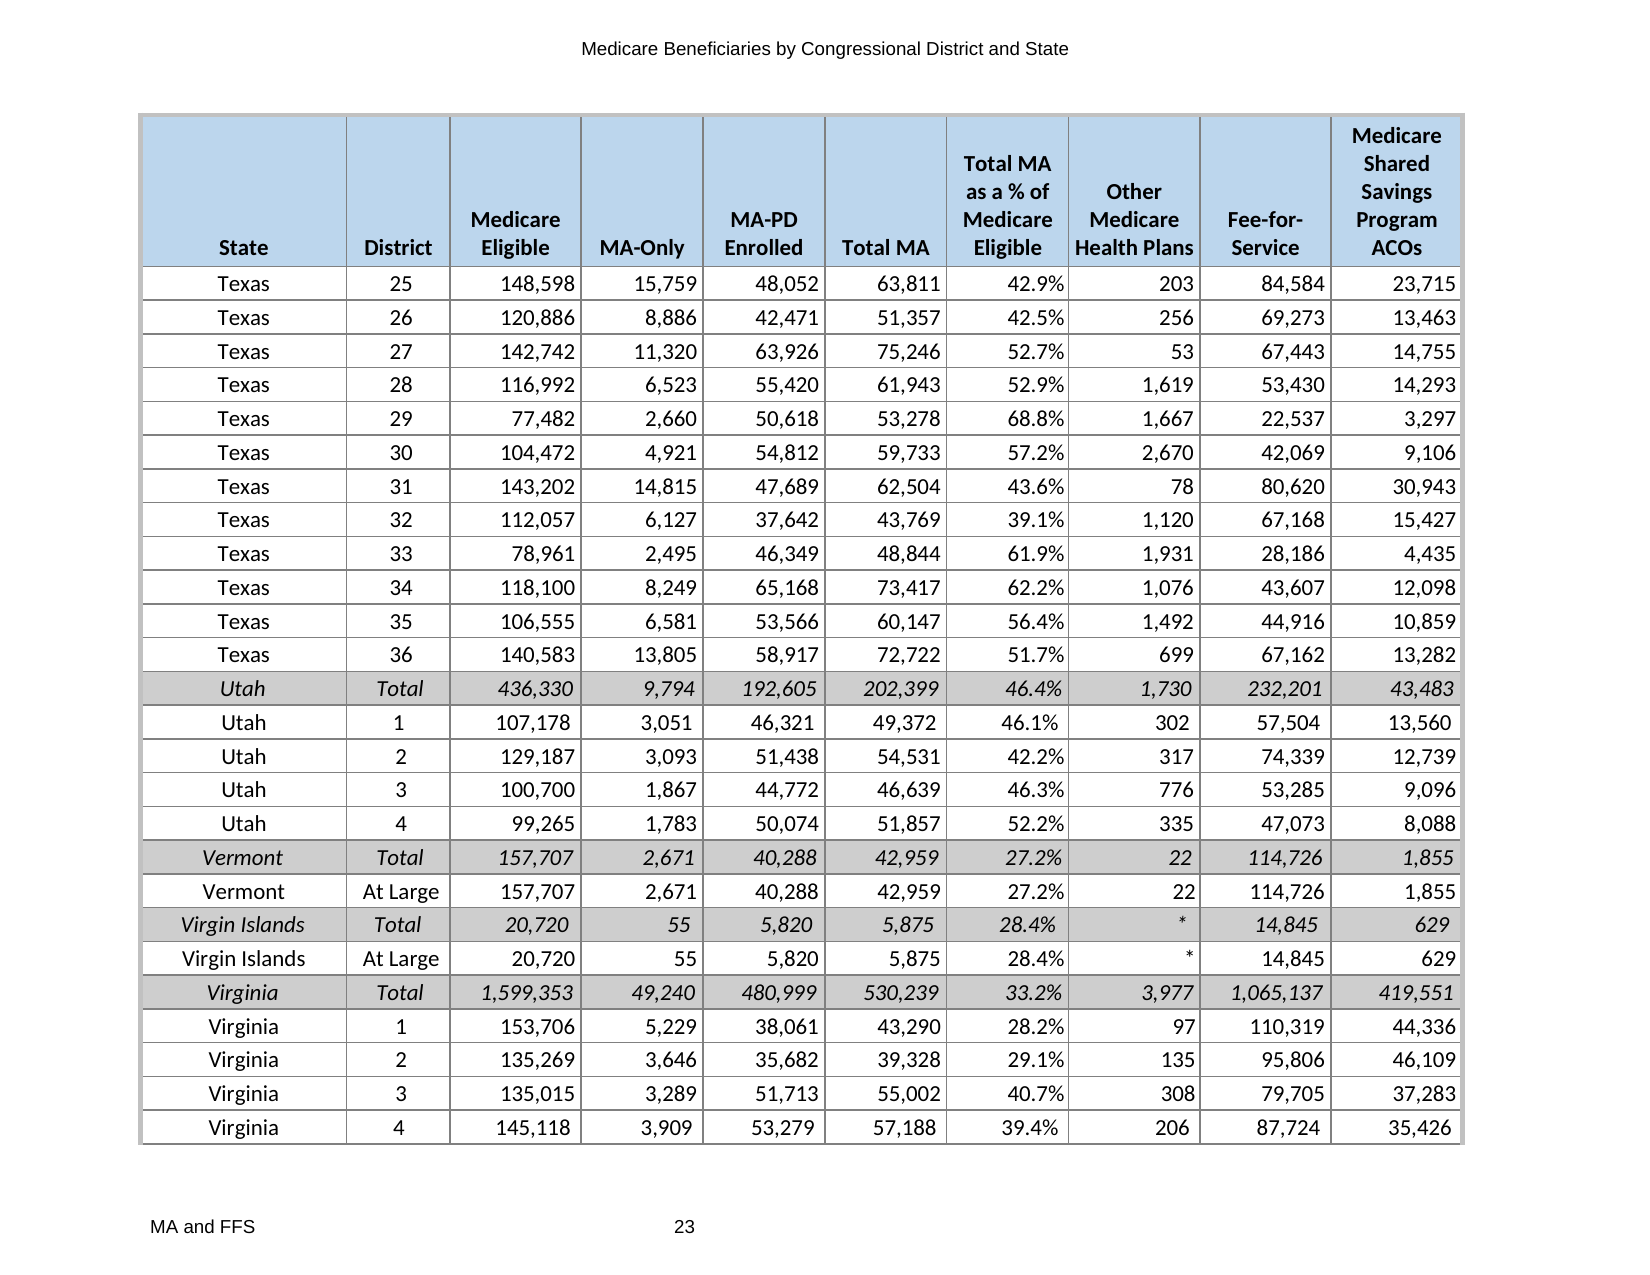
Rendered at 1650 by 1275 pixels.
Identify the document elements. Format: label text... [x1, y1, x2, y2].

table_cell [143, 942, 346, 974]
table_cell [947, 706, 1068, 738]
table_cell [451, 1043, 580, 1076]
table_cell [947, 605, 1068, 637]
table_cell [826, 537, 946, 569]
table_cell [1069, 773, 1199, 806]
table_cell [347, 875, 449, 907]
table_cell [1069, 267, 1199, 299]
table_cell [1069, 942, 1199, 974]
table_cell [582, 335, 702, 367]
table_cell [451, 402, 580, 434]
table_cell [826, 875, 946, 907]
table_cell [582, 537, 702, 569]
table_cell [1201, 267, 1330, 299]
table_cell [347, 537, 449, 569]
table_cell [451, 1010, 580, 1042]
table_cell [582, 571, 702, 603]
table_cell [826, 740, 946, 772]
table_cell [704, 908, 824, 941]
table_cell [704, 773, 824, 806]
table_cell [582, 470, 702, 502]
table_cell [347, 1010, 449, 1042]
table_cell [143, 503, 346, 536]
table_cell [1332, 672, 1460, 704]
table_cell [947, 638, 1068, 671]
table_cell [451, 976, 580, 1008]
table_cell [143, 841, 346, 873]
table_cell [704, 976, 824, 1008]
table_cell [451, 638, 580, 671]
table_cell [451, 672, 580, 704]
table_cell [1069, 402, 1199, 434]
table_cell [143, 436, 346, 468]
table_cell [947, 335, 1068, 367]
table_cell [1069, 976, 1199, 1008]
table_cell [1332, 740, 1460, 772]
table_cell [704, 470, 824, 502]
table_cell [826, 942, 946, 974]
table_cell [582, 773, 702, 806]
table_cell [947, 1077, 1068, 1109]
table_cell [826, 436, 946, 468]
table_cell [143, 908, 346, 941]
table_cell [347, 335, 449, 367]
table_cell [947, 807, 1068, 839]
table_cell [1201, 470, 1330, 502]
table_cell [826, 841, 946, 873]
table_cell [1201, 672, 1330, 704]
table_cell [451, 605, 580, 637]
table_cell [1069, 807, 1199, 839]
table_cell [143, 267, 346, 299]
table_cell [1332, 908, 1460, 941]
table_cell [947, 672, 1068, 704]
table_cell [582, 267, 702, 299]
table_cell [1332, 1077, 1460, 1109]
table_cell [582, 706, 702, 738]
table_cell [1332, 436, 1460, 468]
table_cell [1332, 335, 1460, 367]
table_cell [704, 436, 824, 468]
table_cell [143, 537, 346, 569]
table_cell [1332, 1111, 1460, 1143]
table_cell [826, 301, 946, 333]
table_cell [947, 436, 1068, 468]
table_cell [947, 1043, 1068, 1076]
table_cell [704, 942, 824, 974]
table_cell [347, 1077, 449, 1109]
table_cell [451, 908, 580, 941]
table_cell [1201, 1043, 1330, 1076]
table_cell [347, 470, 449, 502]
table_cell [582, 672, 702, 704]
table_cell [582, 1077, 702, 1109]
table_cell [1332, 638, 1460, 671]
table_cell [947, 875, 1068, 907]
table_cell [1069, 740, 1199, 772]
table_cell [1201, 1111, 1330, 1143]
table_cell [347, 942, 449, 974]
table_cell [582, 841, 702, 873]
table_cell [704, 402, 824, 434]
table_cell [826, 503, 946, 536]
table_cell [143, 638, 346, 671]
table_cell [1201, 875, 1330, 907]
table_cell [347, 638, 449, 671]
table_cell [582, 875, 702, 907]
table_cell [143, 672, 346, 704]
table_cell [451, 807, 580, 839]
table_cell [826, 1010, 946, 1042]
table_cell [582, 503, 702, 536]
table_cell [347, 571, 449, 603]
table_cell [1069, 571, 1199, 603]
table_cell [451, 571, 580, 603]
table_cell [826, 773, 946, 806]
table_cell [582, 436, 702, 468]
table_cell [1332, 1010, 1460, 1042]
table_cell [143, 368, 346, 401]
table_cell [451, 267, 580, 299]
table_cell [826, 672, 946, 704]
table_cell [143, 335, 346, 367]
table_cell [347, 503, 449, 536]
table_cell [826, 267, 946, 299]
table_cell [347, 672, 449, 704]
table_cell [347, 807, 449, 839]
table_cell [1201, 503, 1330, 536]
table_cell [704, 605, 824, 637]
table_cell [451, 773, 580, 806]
table_header Total MA [826, 117, 946, 266]
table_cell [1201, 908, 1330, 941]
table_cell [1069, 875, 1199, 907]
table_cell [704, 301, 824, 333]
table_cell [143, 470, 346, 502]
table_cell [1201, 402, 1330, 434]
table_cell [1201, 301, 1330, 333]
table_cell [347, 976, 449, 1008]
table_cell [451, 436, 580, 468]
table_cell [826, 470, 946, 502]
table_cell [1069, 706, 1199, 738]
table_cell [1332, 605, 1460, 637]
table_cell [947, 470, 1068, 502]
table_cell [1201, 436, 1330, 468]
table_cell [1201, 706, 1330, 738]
table_header District [347, 117, 449, 266]
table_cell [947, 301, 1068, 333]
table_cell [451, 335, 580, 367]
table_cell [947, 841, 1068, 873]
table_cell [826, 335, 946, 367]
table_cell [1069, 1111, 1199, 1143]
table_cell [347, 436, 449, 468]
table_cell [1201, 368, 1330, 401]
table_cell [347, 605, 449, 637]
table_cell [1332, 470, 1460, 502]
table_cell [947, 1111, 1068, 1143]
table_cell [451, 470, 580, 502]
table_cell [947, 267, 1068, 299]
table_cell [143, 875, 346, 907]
table_header MA-PD Enrolled [704, 117, 824, 266]
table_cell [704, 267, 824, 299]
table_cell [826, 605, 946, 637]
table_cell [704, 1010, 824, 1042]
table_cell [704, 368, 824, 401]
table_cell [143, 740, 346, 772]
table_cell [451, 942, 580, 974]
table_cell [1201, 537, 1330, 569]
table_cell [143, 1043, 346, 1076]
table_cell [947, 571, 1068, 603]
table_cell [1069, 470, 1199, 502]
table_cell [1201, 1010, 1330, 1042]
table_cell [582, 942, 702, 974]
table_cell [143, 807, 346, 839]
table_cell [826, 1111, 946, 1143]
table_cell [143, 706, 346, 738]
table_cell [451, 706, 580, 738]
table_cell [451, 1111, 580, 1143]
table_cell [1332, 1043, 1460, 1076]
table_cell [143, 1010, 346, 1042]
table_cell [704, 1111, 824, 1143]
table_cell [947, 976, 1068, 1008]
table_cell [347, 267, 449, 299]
table_header Other Medicare Health Plans [1069, 117, 1199, 266]
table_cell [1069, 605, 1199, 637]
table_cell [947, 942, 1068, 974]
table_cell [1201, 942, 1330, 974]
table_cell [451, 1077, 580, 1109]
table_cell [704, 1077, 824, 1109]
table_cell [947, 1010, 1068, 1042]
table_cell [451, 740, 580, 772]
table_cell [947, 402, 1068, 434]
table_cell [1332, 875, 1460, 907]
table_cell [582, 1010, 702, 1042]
table_header MA-Only [582, 117, 702, 266]
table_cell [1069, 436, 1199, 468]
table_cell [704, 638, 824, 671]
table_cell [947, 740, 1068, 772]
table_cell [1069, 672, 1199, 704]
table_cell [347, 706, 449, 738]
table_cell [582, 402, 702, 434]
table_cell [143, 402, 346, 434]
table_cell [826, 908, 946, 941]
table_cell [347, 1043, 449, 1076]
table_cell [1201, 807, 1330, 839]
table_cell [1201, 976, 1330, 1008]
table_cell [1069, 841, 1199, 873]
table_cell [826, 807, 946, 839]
table_header Medicare Shared Savings Program ACOs [1332, 117, 1460, 266]
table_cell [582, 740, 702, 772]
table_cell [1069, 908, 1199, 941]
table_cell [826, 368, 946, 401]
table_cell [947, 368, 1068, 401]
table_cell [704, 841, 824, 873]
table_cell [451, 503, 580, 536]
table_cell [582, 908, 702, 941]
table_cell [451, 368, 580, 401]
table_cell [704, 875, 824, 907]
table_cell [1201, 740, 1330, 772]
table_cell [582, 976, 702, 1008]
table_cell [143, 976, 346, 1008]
table_header Medicare Eligible [451, 117, 580, 266]
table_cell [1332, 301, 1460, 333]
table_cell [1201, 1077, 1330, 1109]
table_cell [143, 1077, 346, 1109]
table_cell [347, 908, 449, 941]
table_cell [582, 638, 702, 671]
table_header Total MA as a % of Medicare Eligible [947, 117, 1068, 266]
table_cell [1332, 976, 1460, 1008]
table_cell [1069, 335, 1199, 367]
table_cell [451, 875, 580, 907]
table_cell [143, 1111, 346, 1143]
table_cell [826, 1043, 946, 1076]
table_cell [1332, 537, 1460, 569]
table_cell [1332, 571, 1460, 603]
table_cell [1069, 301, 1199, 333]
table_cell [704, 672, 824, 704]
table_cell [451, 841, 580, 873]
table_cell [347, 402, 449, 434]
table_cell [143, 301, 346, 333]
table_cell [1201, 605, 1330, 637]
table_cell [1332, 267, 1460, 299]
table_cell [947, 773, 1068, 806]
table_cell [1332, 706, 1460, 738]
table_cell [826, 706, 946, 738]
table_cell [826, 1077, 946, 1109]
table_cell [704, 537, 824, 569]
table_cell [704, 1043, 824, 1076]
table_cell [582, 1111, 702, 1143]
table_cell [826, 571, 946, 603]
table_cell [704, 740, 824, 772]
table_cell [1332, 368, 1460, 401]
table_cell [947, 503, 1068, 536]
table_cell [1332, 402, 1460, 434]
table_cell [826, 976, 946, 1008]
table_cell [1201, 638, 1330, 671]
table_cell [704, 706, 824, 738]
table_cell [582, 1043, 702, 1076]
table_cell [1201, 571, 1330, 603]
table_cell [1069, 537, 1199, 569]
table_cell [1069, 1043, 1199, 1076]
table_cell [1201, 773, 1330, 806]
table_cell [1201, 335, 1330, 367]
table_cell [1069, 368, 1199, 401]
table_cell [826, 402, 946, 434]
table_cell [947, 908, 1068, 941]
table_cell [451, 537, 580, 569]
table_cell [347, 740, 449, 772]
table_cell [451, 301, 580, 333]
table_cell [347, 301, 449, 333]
table_header State [143, 117, 346, 266]
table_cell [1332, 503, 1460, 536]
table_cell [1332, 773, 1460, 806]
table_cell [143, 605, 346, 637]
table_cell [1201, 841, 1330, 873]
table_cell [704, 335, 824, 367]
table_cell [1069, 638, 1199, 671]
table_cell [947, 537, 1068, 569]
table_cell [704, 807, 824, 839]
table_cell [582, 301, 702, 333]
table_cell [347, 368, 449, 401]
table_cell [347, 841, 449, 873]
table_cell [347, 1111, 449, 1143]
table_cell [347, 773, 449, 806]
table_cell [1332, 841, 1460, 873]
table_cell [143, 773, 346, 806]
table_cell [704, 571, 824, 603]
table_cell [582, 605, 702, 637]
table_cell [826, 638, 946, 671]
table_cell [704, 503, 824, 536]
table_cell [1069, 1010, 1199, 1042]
table_header Fee-for-Service [1201, 117, 1330, 266]
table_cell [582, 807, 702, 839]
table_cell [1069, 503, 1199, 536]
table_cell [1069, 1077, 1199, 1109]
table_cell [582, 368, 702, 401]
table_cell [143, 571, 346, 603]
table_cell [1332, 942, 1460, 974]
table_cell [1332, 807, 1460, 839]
